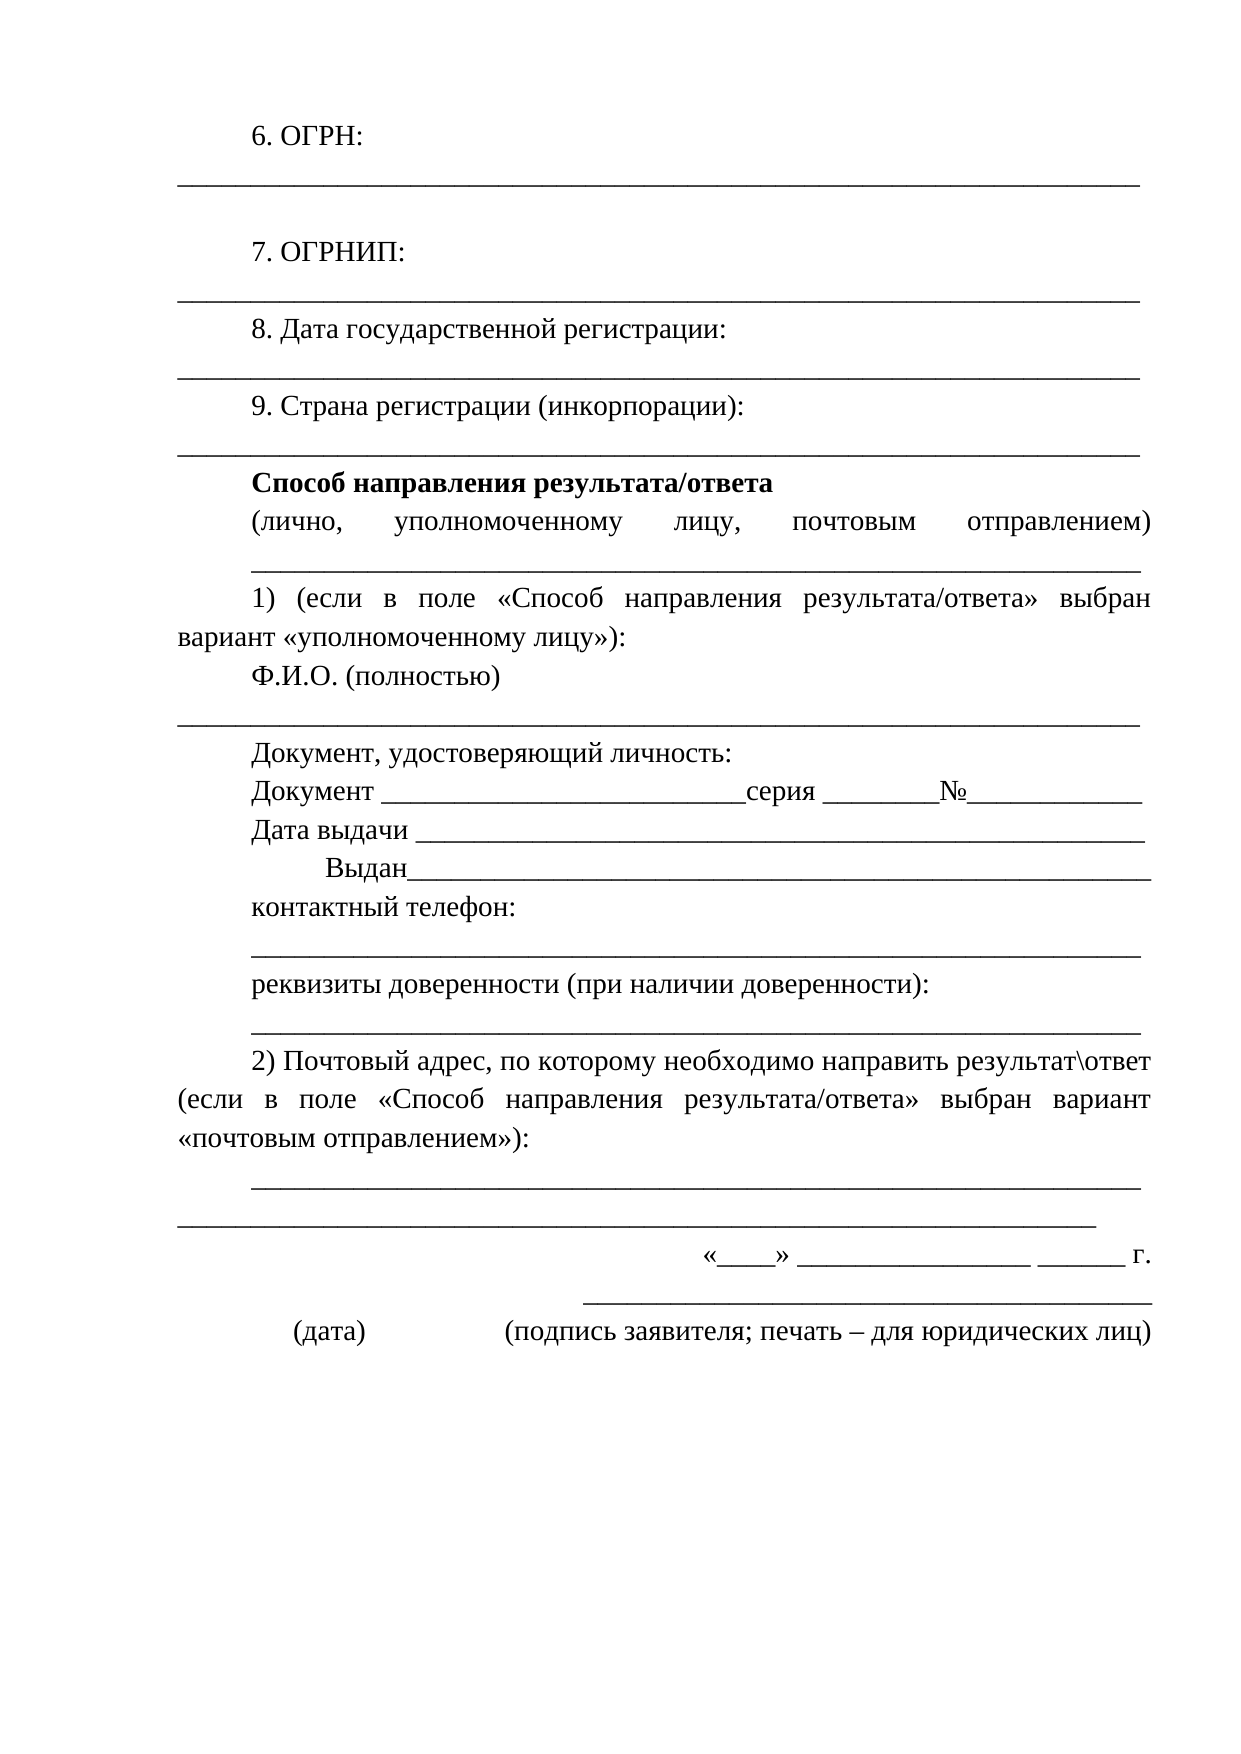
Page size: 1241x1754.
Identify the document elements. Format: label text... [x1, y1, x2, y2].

text 7. ОГРНИП: __________________________________________________________________ [177, 234, 1152, 306]
text контактный телефон: _____________________________________________________________ [177, 889, 1152, 961]
text Документ, удостоверяющий личность: [177, 735, 1152, 768]
text 6. ОГРН: __________________________________________________________________ [177, 118, 1152, 190]
text «____» ________________ ______ г. _______________________________________ [177, 1236, 1152, 1308]
text (дата) (подпись заявителя; печать – для юридических лиц) [177, 1313, 1152, 1346]
text _____________________________________________________________ [177, 1004, 1152, 1038]
text Способ направления результата/ответа [177, 465, 1152, 498]
text ____________________________________________________________________________________________________________________________ [177, 1159, 1152, 1231]
text реквизиты доверенности (при наличии доверенности): [177, 966, 1152, 999]
text 2) Почтовый адрес, по которому необходимо направить результат\ответ (если в поле «Способ направления результата/ответа» выбран вариант «почтовым отправлением»): [177, 1043, 1152, 1154]
text (лично, уполномоченному лицу, почтовым отправлением) _____________________________________________________________ [177, 503, 1152, 576]
text Ф.И.О. (полностью) __________________________________________________________________ [177, 658, 1152, 730]
text Документ _________________________серия ________№____________ Дата выдачи __________________________________________________ Выдан___________________________________________________ [251, 773, 1152, 884]
text 8. Дата государственной регистрации: __________________________________________________________________ [177, 311, 1152, 383]
text 1) (если в поле «Способ направления результата/ответа» выбран вариант «уполномоченному лицу»): [177, 581, 1152, 653]
text 9. Страна регистрации (инкорпорации): __________________________________________________________________ [177, 388, 1152, 460]
